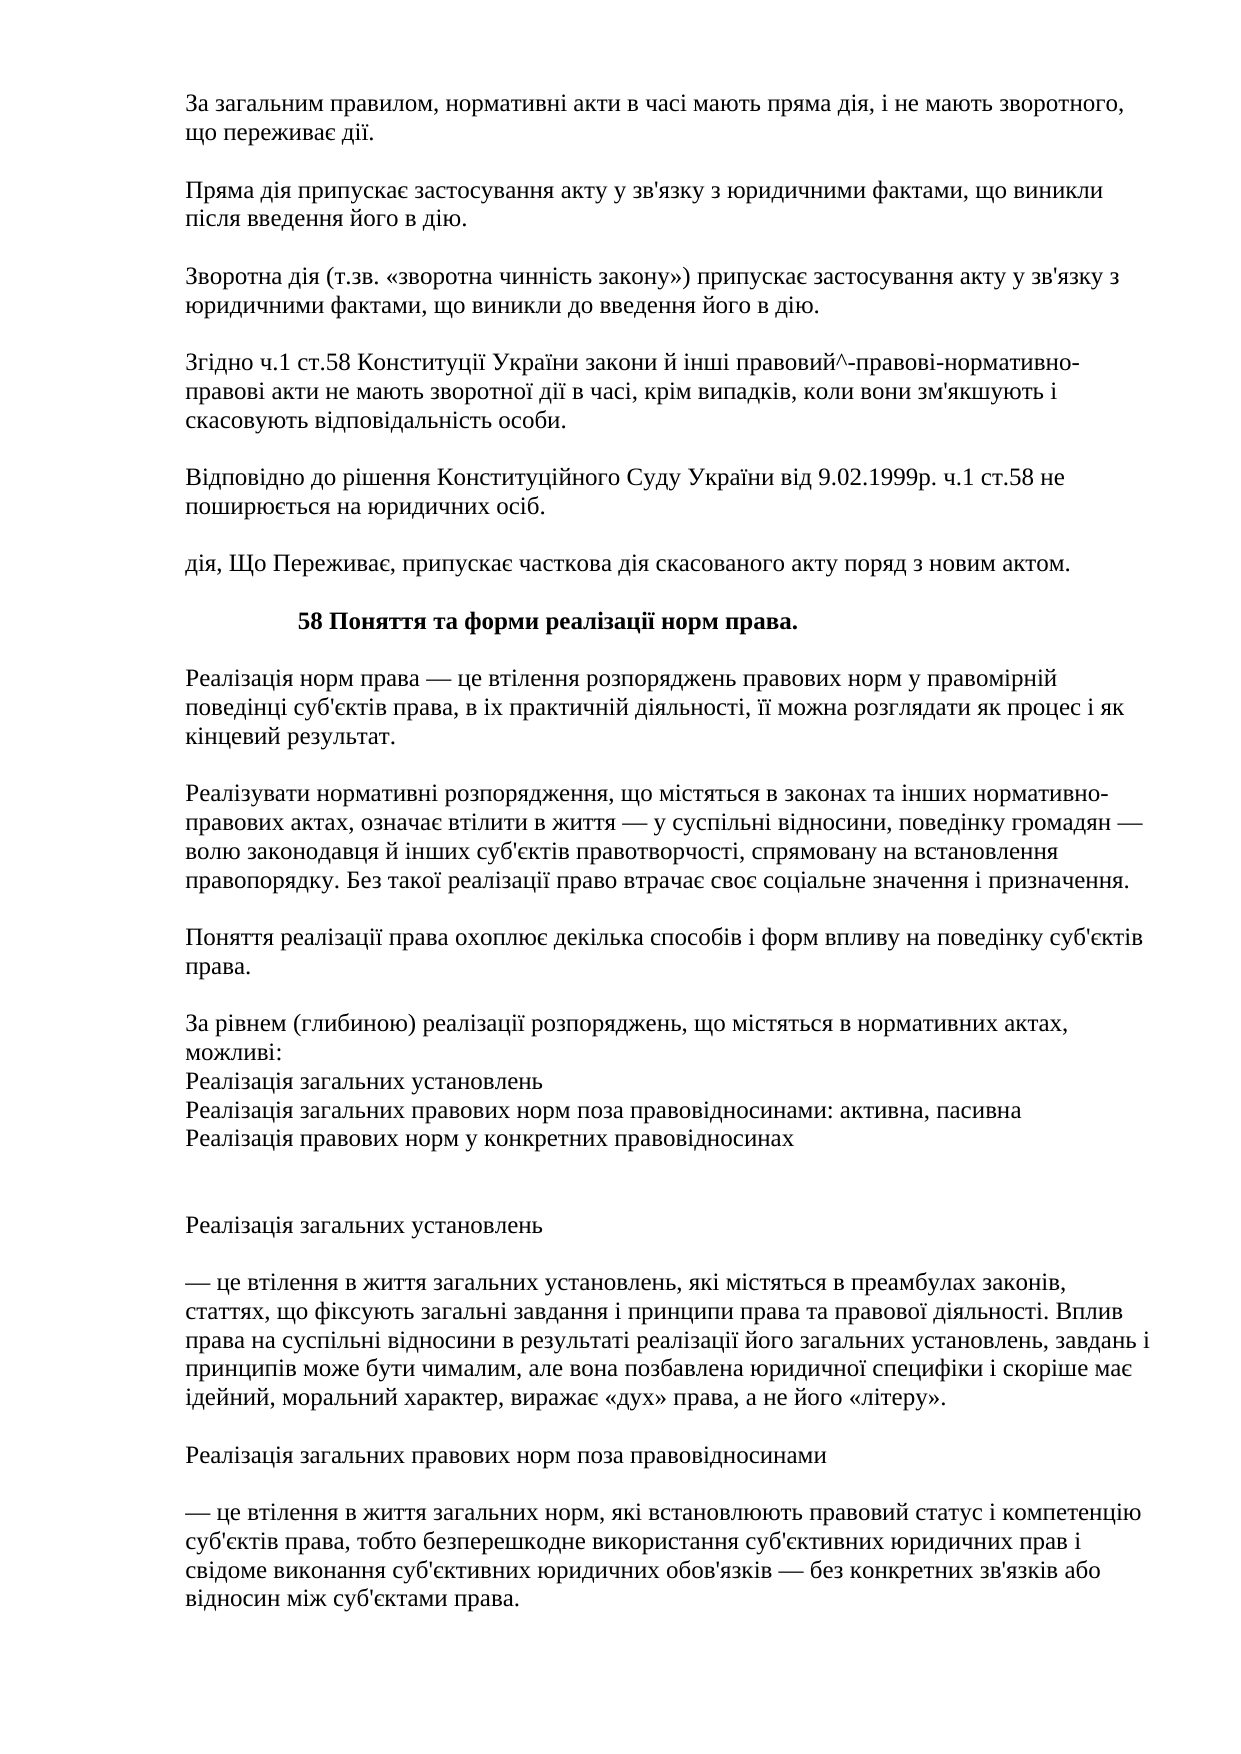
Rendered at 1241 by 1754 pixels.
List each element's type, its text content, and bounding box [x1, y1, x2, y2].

text Реалізація правових норм у конкретних правовідносинах [185, 1123, 1152, 1152]
text Реалізація загальних установлень [185, 1066, 1152, 1095]
text Реалізація загальних правових норм поза правовідносинами: активна, пасивна [185, 1095, 1152, 1123]
text За рівнем (глибиною) реалізації розпоряджень, що містяться в нормативних актах, можливі: [185, 1008, 1152, 1066]
text дія, Що Переживає, припускає часткова дія скасованого акту поряд з новим актом. [185, 548, 1152, 577]
text Поняття реалізації права охоплює декілька способів і форм впливу на поведінку суб'єктів права. [185, 922, 1152, 980]
text — це втілення в життя загальних установлень, які містяться в преамбулах законів, статтях, що фіксують загальні завдання і принципи права та правової діяльності. Вплив права на суспільні відносини в результаті реалізації його загальних установлень, завдань і принципів може бути чималим, але вона позбавлена юридичної специфіки і скоріше має ідейний, моральний характер, виражає «дух» права, а не його «літеру». [185, 1267, 1152, 1411]
text Пряма дія припускає застосування акту у зв'язку з юридичними фактами, що виникли після введення його в дію. [185, 175, 1152, 232]
text — це втілення в життя загальних норм, які встановлюють правовий статус і компетенцію суб'єктів права, тобто безперешкодне використання суб'єктивних юридичних прав і свідоме виконання суб'єктивних юридичних обов'язків — без конкретних зв'язків або відносин між суб'єктами права. [185, 1497, 1152, 1612]
text За загальним правилом, нормативні акти в часі мають пряма дія, і не мають зворотного, що переживає дії. [185, 88, 1152, 146]
text Реалізувати нормативні розпорядження, що містяться в законах та інших нормативно-правових актах, означає втілити в життя — у суспільні відносини, поведінку громадян — волю законодавця й інших суб'єктів правотворчості, спрямовану на встановлення правопорядку. Без такої реалізації право втрачає своє соціальне значення і призначення. [185, 778, 1152, 893]
text Згідно ч.1 ст.58 Конституції України закони й інші правовий^-правові-нормативно-правові акти не мають зворотної дії в часі, крім випадків, коли вони зм'якшують і скасовують відповідальність особи. [185, 347, 1152, 433]
text 58 Поняття та форми реалізації норм права. [298, 606, 1152, 635]
text Реалізація загальних установлень [185, 1210, 1152, 1238]
text Реалізація загальних правових норм поза правовідносинами [185, 1440, 1152, 1468]
text Реалізація норм права — це втілення розпоряджень правових норм у правомірній поведінці суб'єктів права, в іх практичній діяльності, її можна розглядати як процес і як кінцевий результат. [185, 663, 1152, 750]
text Відповідно до рішення Конституційного Суду України від 9.02.1999р. ч.1 ст.58 не поширюється на юридичних осіб. [185, 462, 1152, 520]
text Зворотна дія (т.зв. «зворотна чинність закону») припускає застосування акту у зв'язку з юридичними фактами, що виникли до введення його в дію. [185, 261, 1152, 318]
